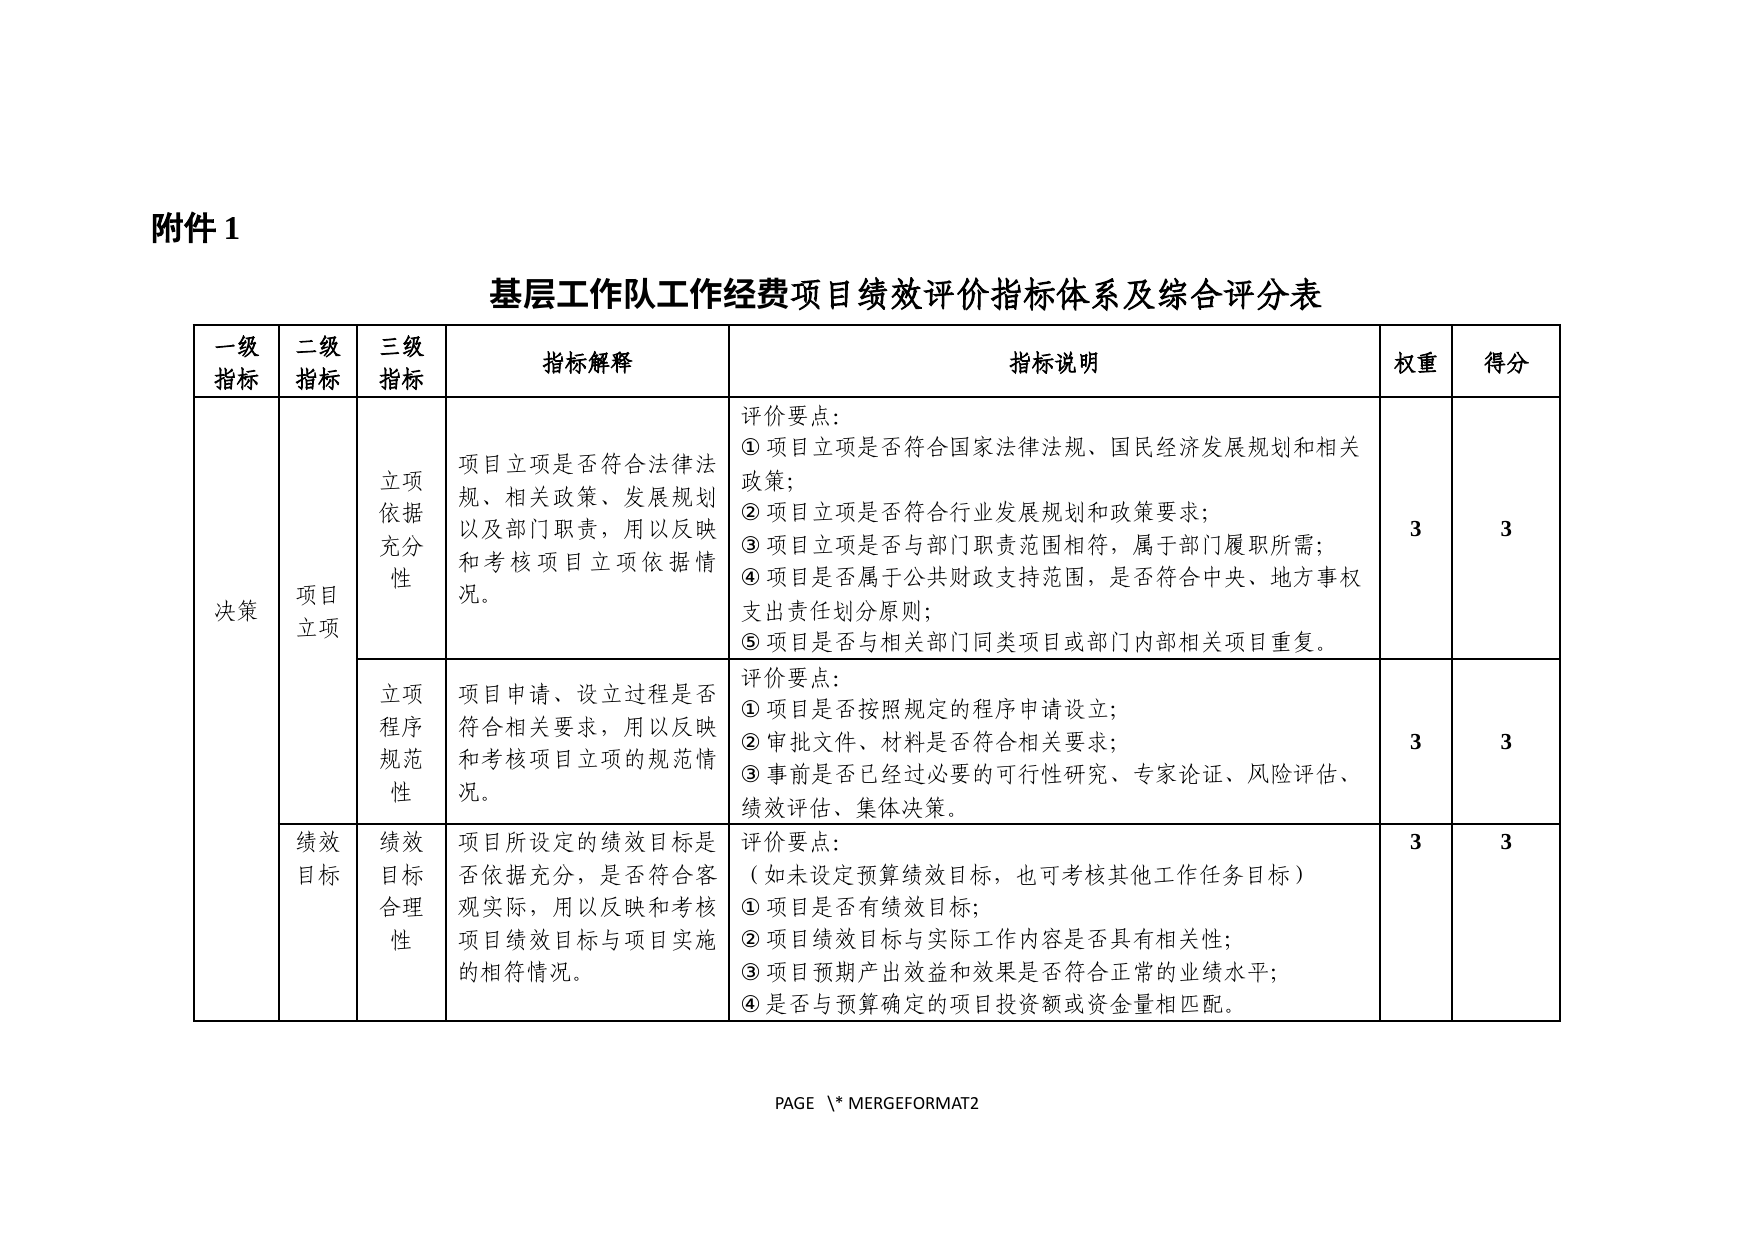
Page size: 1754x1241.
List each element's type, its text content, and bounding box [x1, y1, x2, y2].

table_header 指标说明 [730, 326, 1379, 396]
table_header 得分 [1453, 326, 1559, 396]
table_header 三级指标 [358, 326, 445, 396]
table_cell 3 [1453, 660, 1559, 823]
table_header 权重 [1381, 326, 1451, 396]
table_cell 决策 [195, 398, 278, 1020]
table_cell 立项依据 充分性 [358, 398, 445, 658]
table_cell 项目立项是否符合法律法规、相关政策、发展规划以及部门职责，用以反映和考核项目立项依据情况。 [447, 398, 728, 658]
table_cell 评价要点： （如未设定预算绩效目标，也可考核其他工作任务目标） ①项目是否有绩效目标； ②项目绩效目标与实际工作内容是否具有相关性； ③项目预期产出效益和效果是否符合正常的业绩水平； ④是否与预算确定的项目投资额或资金量相匹配。 [730, 825, 1379, 1020]
table_cell 3 [1381, 660, 1451, 823]
table_cell 3 [1381, 825, 1451, 1020]
table_cell 3 [1453, 825, 1559, 1020]
table_cell 绩效目标 合理性 [358, 825, 445, 1020]
table_header 一级指标 [195, 326, 278, 396]
text 基层工作队工作经费项目绩效评价指标体系及综合评分表 [150, 259, 1604, 324]
text 附件1 [150, 194, 1604, 259]
table_cell 评价要点： ①项目立项是否符合国家法律法规、国民经济发展规划和相关政策； ②项目立项是否符合行业发展规划和政策要求； ③项目立项是否与部门职责范围相符，属于部门履职所需； ④项目是否属于公共财政支持范围，是否符合中央、地方事权支出责任划分原则； ⑤项目是否与相关部门同类项目或部门内部相关项目重复。 [730, 398, 1379, 658]
table_cell 3 [1381, 398, 1451, 658]
table_cell 绩效目标 [280, 825, 356, 1020]
table_cell 3 [1453, 398, 1559, 658]
table_cell 立项程序 规范性 [358, 660, 445, 823]
table_header 指标解释 [447, 326, 728, 396]
table_cell 项目所设定的绩效目标是否依据充分，是否符合客观实际，用以反映和考核项目绩效目标与项目实施的相符情况。 [447, 825, 728, 1020]
table_cell 项目申请、设立过程是否符合相关要求，用以反映和考核项目立项的规范情况。 [447, 660, 728, 823]
table_cell 项目立项 [280, 398, 356, 823]
table_cell 评价要点： ①项目是否按照规定的程序申请设立； ②审批文件、材料是否符合相关要求； ③事前是否已经过必要的可行性研究、专家论证、风险评估、绩效评估、集体决策。 [730, 660, 1379, 823]
table_header 二级指标 [280, 326, 356, 396]
